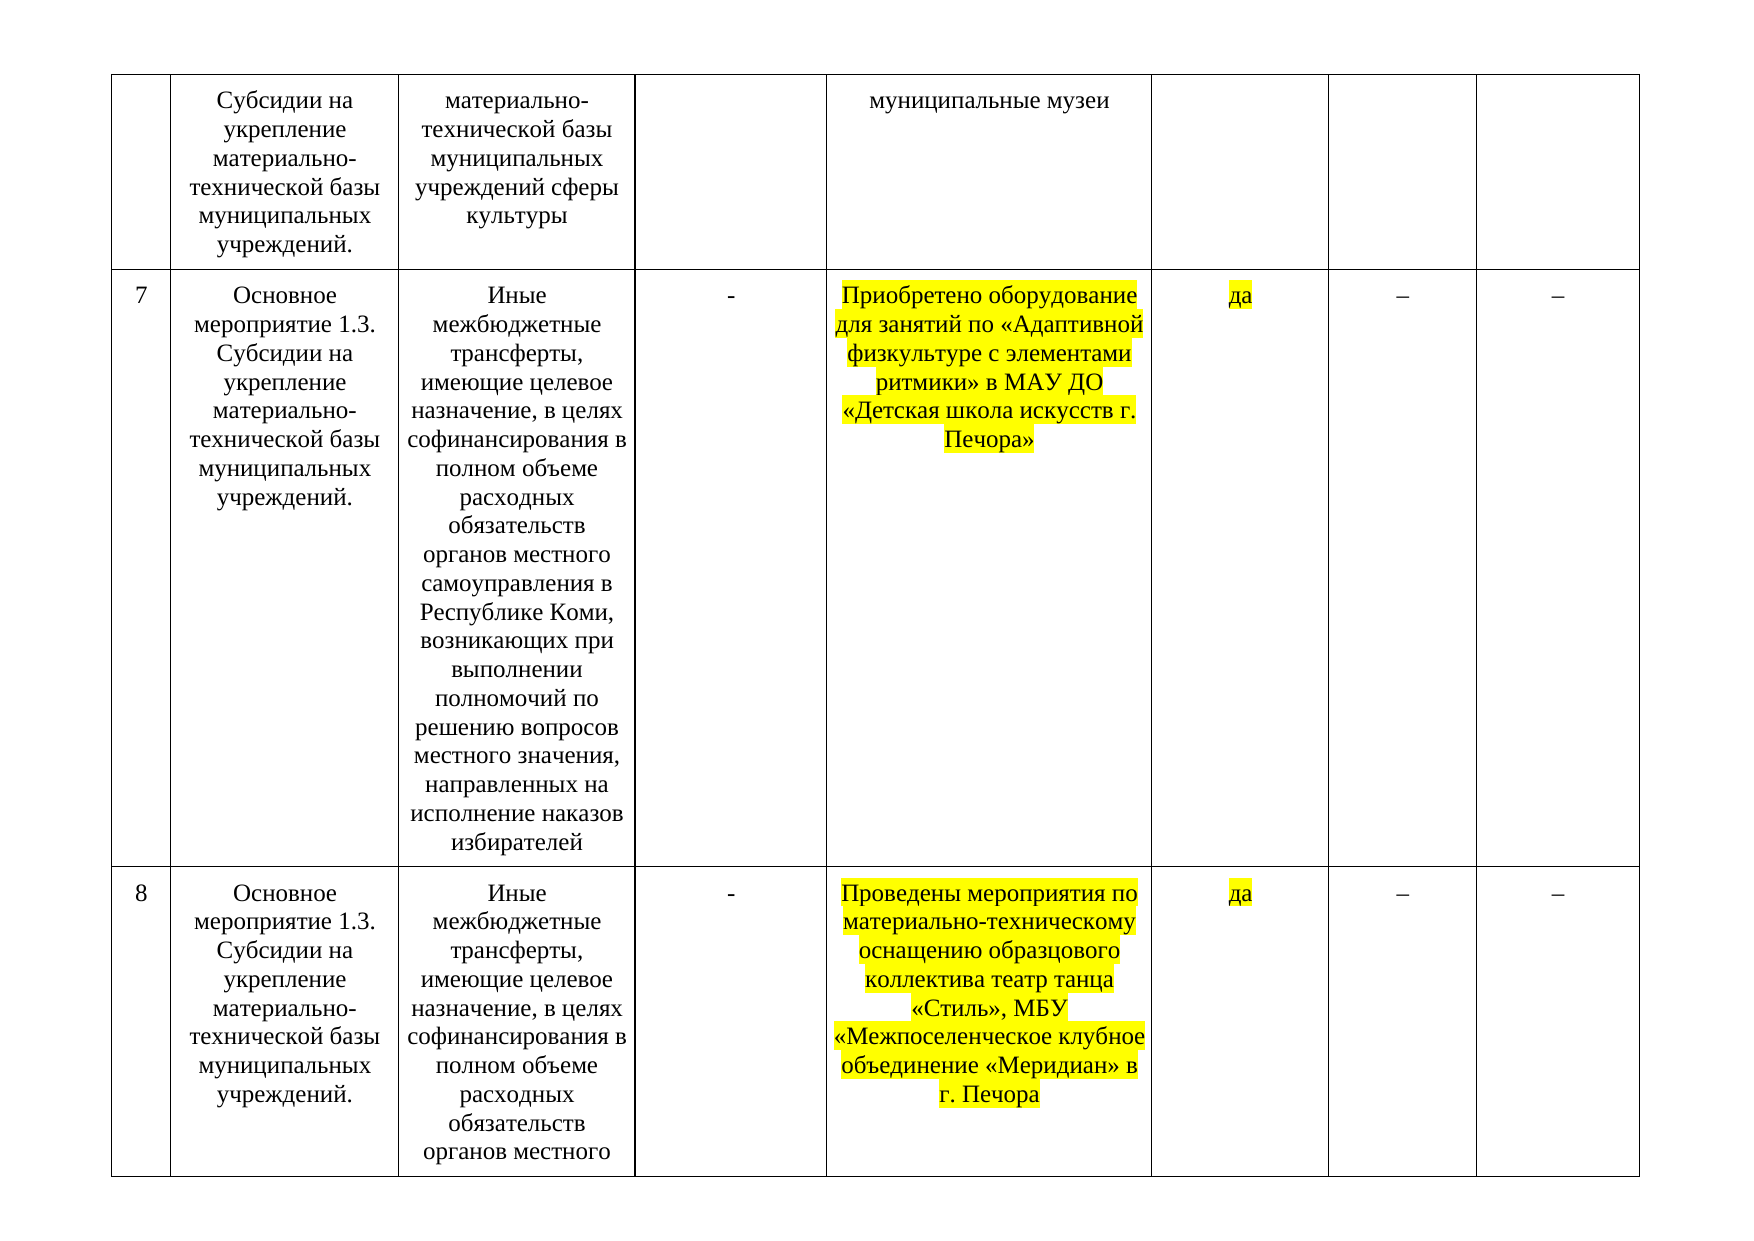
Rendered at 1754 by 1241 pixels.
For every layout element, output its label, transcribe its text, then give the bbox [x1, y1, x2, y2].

table_cell ‒ [1477, 75, 1639, 269]
table_cell да [1152, 867, 1328, 1176]
table_cell Приобретено оборудование для занятий по «Адаптивной физкультуре с элементами ритмики» в МАУ ДО «Детская школа искусств г. Печора» [827, 270, 1151, 866]
table_cell Основное мероприятие 1.3. Субсидии на укрепление материально-технической базы муниципальных учреждений. [171, 270, 398, 866]
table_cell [827, 867, 1151, 1176]
table_cell ‒ [1477, 270, 1639, 866]
table_cell 6 [112, 75, 170, 269]
table_cell - [636, 75, 826, 269]
table_cell ‒ [1329, 867, 1476, 1176]
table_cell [171, 75, 398, 269]
table_cell - [636, 270, 826, 866]
table_cell ‒ [1329, 270, 1476, 866]
table_cell ‒ [1477, 867, 1639, 1176]
table_cell да [1152, 270, 1328, 866]
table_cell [171, 867, 398, 1176]
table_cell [827, 75, 1151, 269]
table_cell 8 [112, 867, 170, 1176]
table_cell 7 [112, 270, 170, 866]
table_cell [399, 867, 634, 1176]
table_cell ‒ [1329, 75, 1476, 269]
table_cell - [636, 867, 826, 1176]
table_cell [399, 75, 634, 269]
table_cell 1 [1152, 75, 1328, 269]
